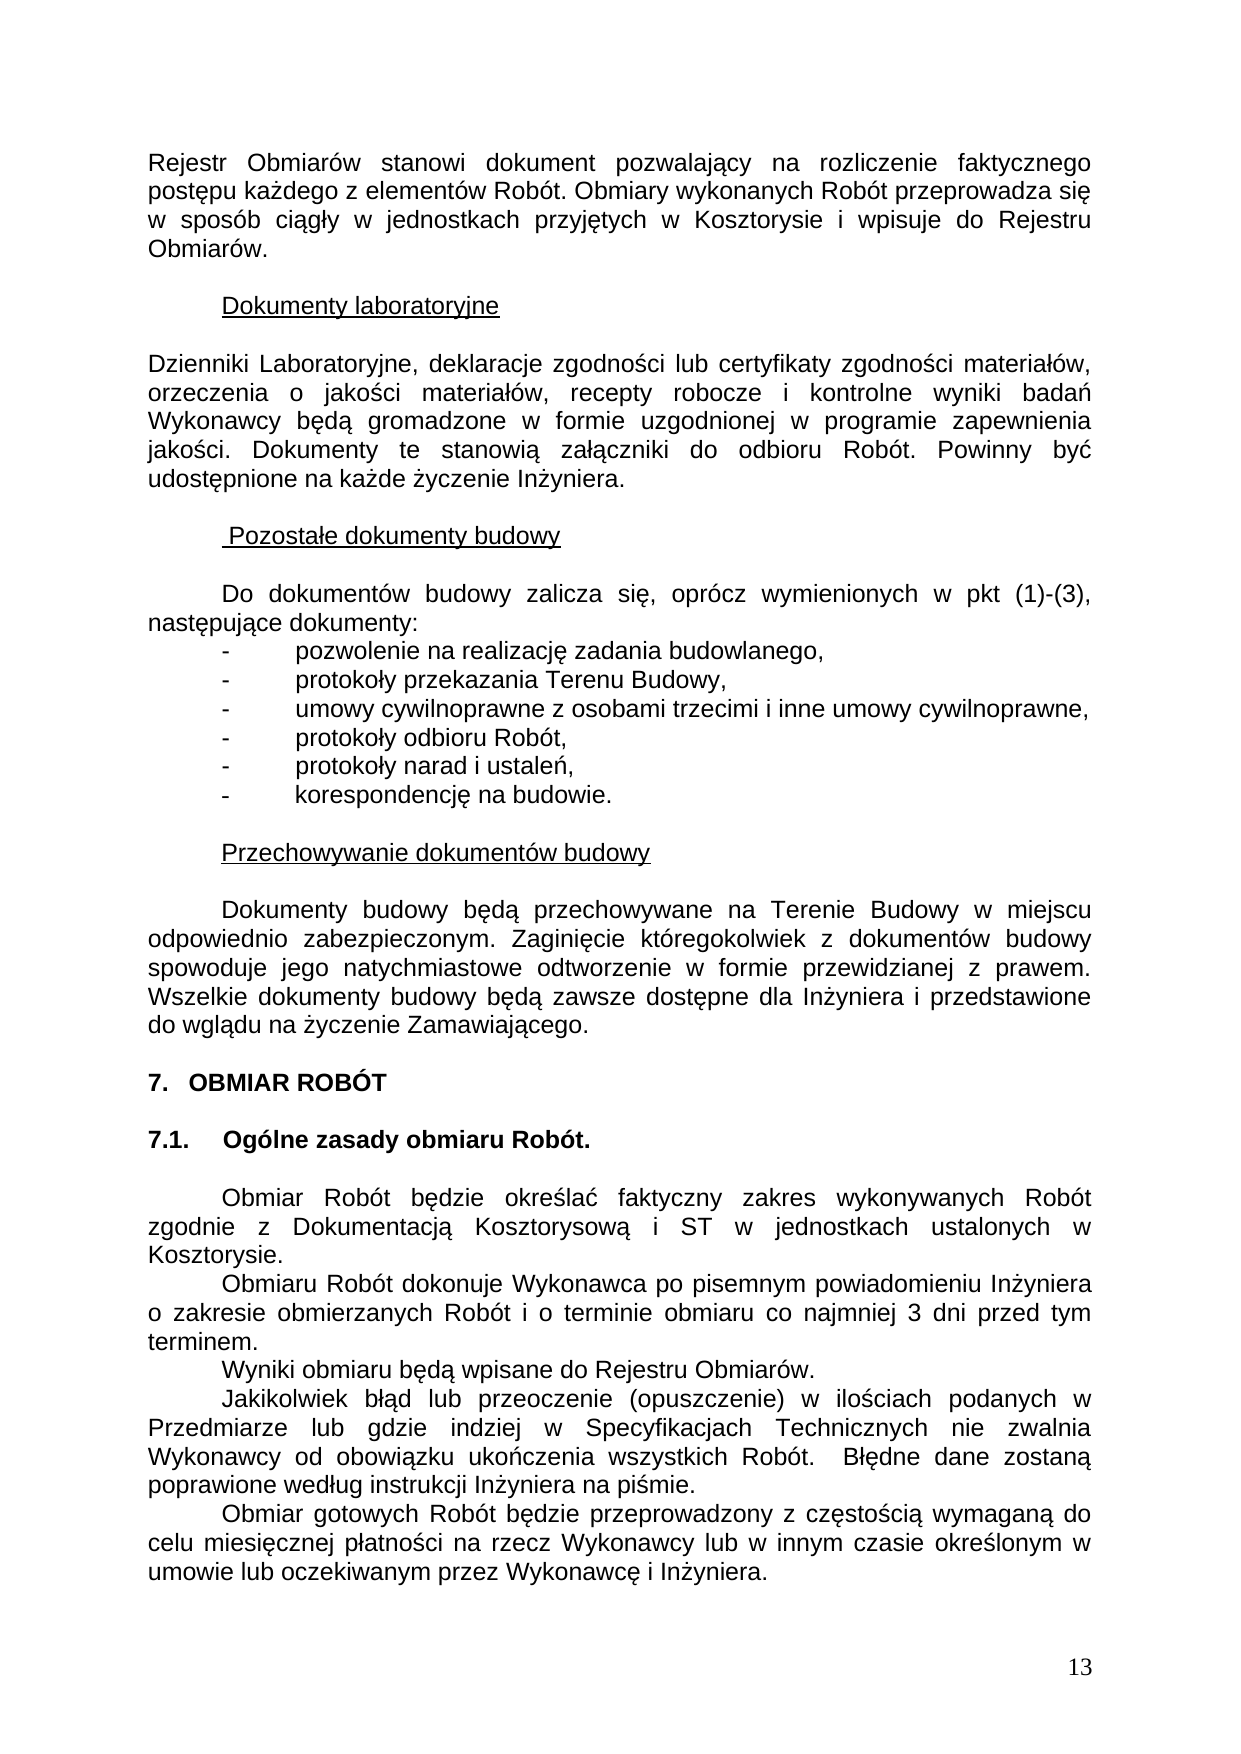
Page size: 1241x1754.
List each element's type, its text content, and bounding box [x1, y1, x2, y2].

text - protokoły odbioru Robót, [148, 723, 1093, 751]
text - umowy cywilnoprawne z osobami trzecimi i inne umowy cywilnoprawne, [148, 694, 1093, 723]
text Obmiaru Robót dokonuje Wykonawca po pisemnym powiadomieniu Inżyniera o zakresie obmierzanych Robót i o terminie obmiaru co najmniej 3 dni przed tym terminem. [148, 1269, 1093, 1355]
text Wyniki obmiaru będą wpisane do Rejestru Obmiarów. [148, 1355, 1093, 1384]
subtitle Pozostałe dokumenty budowy [148, 521, 1093, 550]
text Rejestr Obmiarów stanowi dokument pozwalający na rozliczenie faktycznego postępu każdego z elementów Robót. Obmiary wykonanych Robót przeprowadza się w sposób ciągły w jednostkach przyjętych w Kosztorysie i wpisuje do Rejestru Obmiarów. [148, 148, 1093, 263]
text - pozwolenie na realizację zadania budowlanego, [148, 636, 1093, 665]
text Obmiar gotowych Robót będzie przeprowadzony z częstością wymaganą do celu miesięcznej płatności na rzecz Wykonawcy lub w innym czasie określonym w umowie lub oczekiwanym przez Wykonawcę i Inżyniera. [148, 1499, 1093, 1585]
text Obmiar Robót będzie określać faktyczny zakres wykonywanych Robót zgodnie z Dokumentacją Kosztorysową i ST w jednostkach ustalonych w Kosztorysie. [148, 1183, 1093, 1269]
text Do dokumentów budowy zalicza się, oprócz wymienionych w pkt (1)-(3), następujące dokumenty: [148, 579, 1093, 636]
text - protokoły narad i ustaleń, [148, 751, 1093, 780]
list OBMIAR ROBÓT [148, 1068, 1093, 1096]
list Ogólne zasady obmiaru Robót. [148, 1125, 1093, 1154]
text Dokumenty budowy będą przechowywane na Terenie Budowy w miejscu odpowiednio zabezpieczonym. Zaginięcie któregokolwiek z dokumentów budowy spowoduje jego natychmiastowe odtworzenie w formie przewidzianej z prawem. Wszelkie dokumenty budowy będą zawsze dostępne dla Inżyniera i przedstawione do wglądu na życzenie Zamawiającego. [148, 895, 1093, 1039]
text - protokoły przekazania Terenu Budowy, [148, 665, 1093, 694]
subtitle Dokumenty laboratoryjne [148, 291, 1093, 320]
subtitle Przechowywanie dokumentów budowy [148, 838, 1093, 866]
text Dzienniki Laboratoryjne, deklaracje zgodności lub certyfikaty zgodności materiałów, orzeczenia o jakości materiałów, recepty robocze i kontrolne wyniki badań Wykonawcy będą gromadzone w formie uzgodnionej w programie zapewnienia jakości. Dokumenty te stanowią załączniki do odbioru Robót. Powinny być udostępnione na każde życzenie Inżyniera. [148, 349, 1093, 493]
text Jakikolwiek błąd lub przeoczenie (opuszczenie) w ilościach podanych w Przedmiarze lub gdzie indziej w Specyfikacjach Technicznych nie zwalnia Wykonawcy od obowiązku ukończenia wszystkich Robót. Błędne dane zostaną poprawione według instrukcji Inżyniera na piśmie. [148, 1384, 1093, 1499]
list korespondencję na budowie. [221, 780, 1093, 809]
